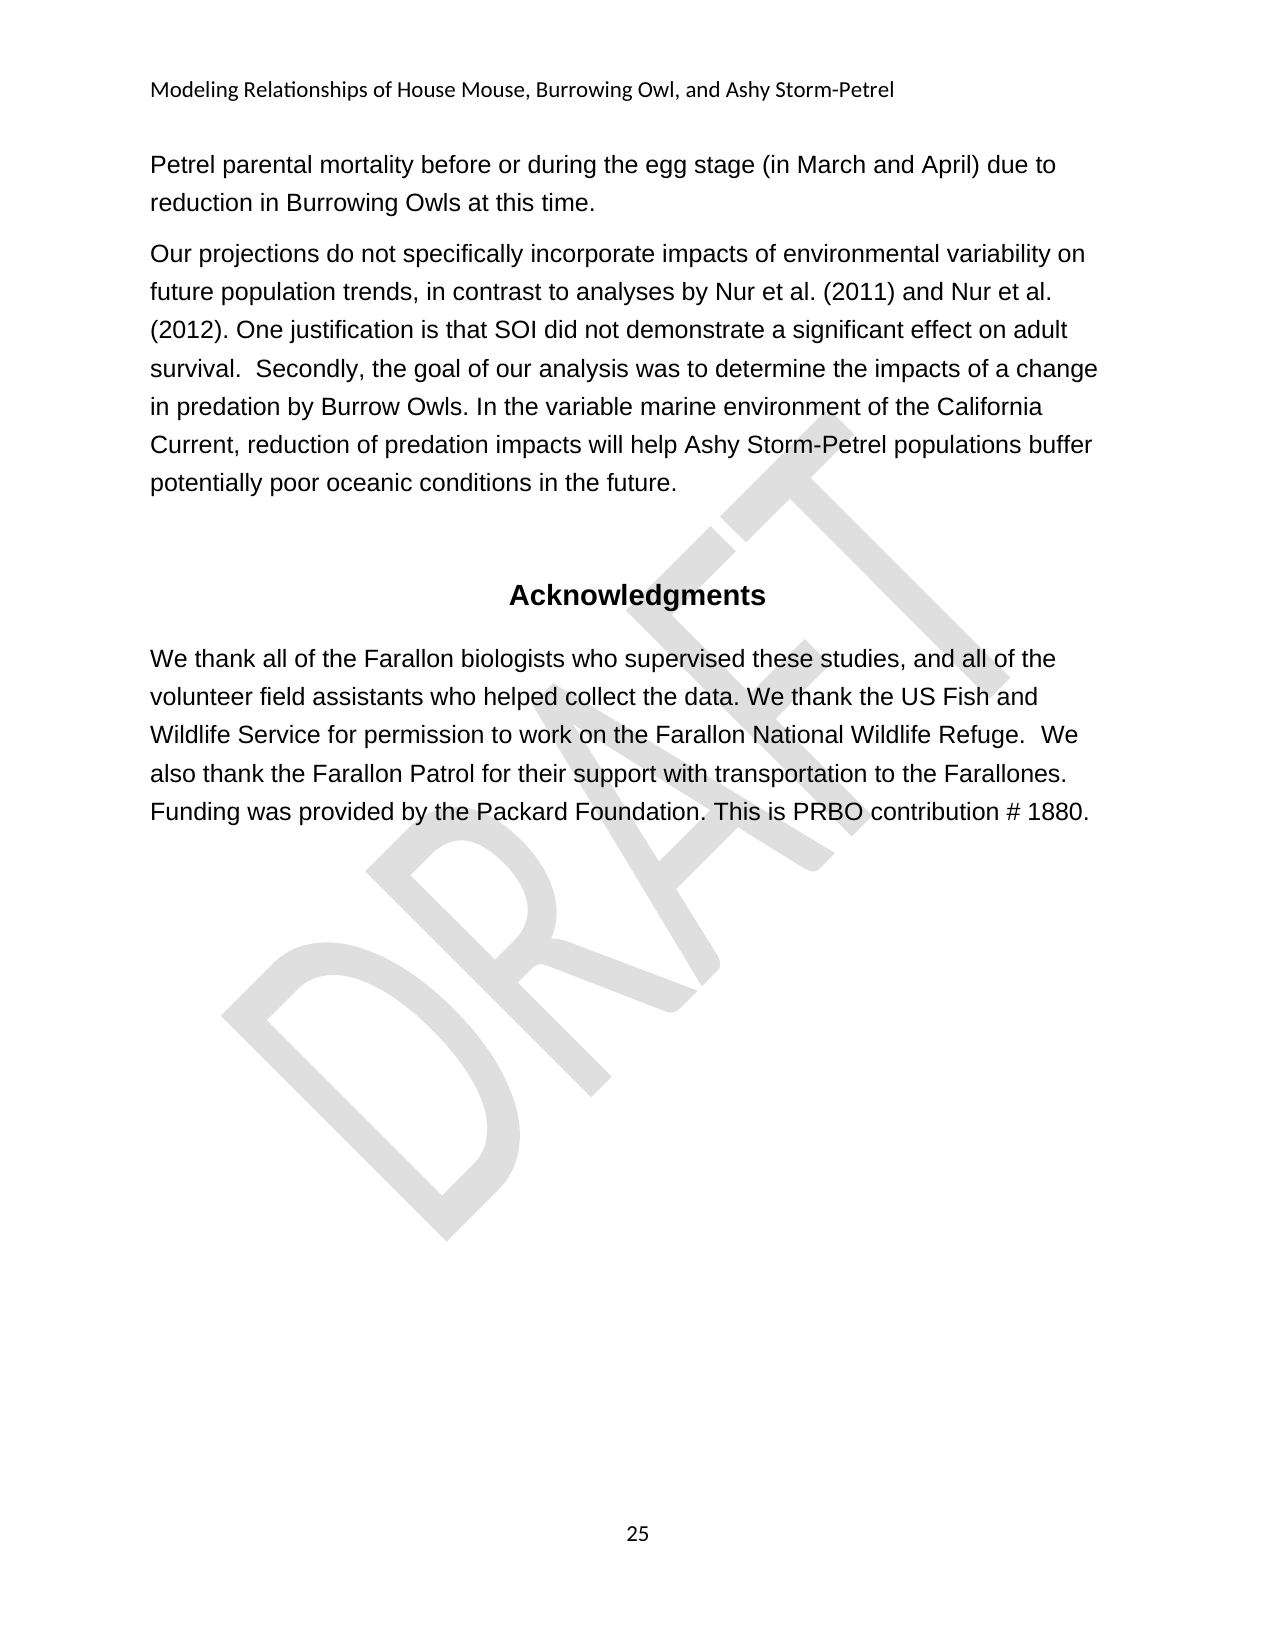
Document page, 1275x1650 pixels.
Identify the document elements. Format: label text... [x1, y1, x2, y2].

text We thank all of the Farallon biologists who supervised these studies, and all of the volunteer field assistants who helped collect the data. We thank the US Fish and Wildlife Service for permission to work on the Farallon National Wildlife Refuge. We also thank the Farallon Patrol for their support with transportation to the Farallones. Funding was provided by the Packard Foundation. This is PRBO contribution # 1880. [150, 644, 1125, 826]
text Acknowledgments [150, 578, 1125, 612]
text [150, 150, 1125, 217]
text Our projections do not specifically incorporate impacts of environmental variability on future population trends, in contrast to analyses by Nur et al. (2011) and Nur et al. (2012). One justification is that SOI did not demonstrate a significant effect on adult survival. Secondly, the goal of our analysis was to determine the impacts of a change in predation by Burrow Owls. In the variable marine environment of the California Current, reduction of predation impacts will help Ashy Storm-Petrel populations buffer potentially poor oceanic conditions in the future. [150, 239, 1125, 497]
